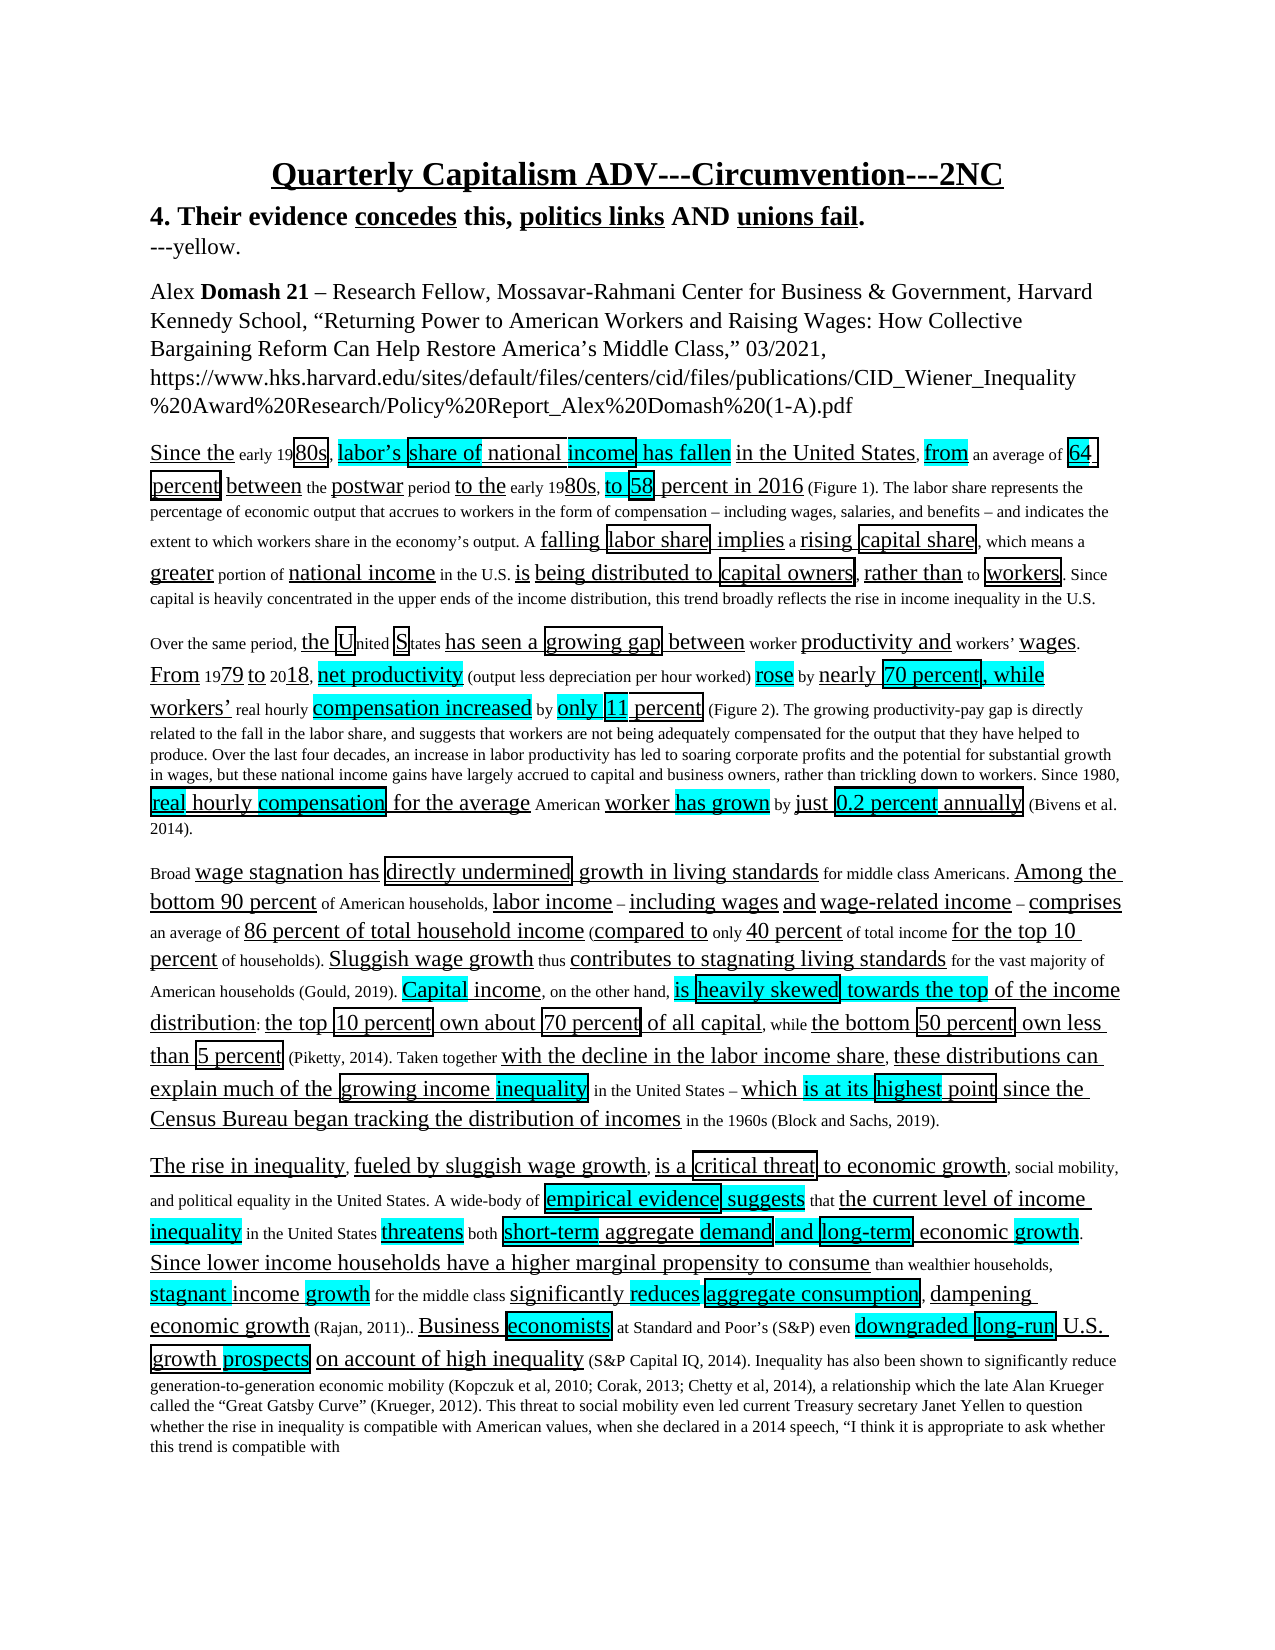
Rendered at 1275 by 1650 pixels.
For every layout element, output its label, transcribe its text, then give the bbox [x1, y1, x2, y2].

text Since the early 1980s, labor’s share of national income has fallen in the United States, from an average of 64 percent between the postwar period to the early 1980s, to 58 percent in 2016 (Figure 1). The labor share represents the percentage of economic output that accrues to workers in the form of compensation – including wages, salaries, and benefits – and indicates the extent to which workers share in the economy’s output. A falling labor share implies a rising capital share, which means a greater portion of national income in the U.S. is being distributed to capital owners, rather than to workers. Since capital is heavily concentrated in the upper ends of the income distribution, this trend broadly reflects the rise in income inequality in the U.S. [150, 437, 1125, 608]
subtitle 4. Their evidence concedes this, politics links AND unions fail. [150, 200, 1125, 231]
text Alex Domash 21 – Research Fellow, Mossavar-Rahmani Center for Business & Government, Harvard Kennedy School, “Returning Power to American Workers and Raising Wages: How Collective Bargaining Reform Can Help Restore America’s Middle Class,” 03/2021, https://www.hks.harvard.edu/sites/default/files/centers/cid/files/publications/CID_Wiener_Inequality%20Award%20Research/Policy%20Report_Alex%20Domash%20(1-A).pdf [150, 278, 1125, 418]
text Over the same period, the United States has seen a growing gap between worker productivity and workers’ wages. From 1979 to 2018, net productivity (output less depreciation per hour worked) rose by nearly 70 percent, while workers’ real hourly compensation increased by only 11 percent (Figure 2). The growing productivity-pay gap is directly related to the fall in the labor share, and suggests that workers are not being adequately compensated for the output that they have helped to produce. Over the last four decades, an increase in labor productivity has led to soaring corporate profits and the potential for substantial growth in wages, but these national income gains have largely accrued to capital and business owners, rather than trickling down to workers. Since 1980, real hourly compensation for the average American worker has grown by just 0.2 percent annually (Bivens et al. 2014). [150, 626, 1125, 838]
subtitle Quarterly Capitalism ADV---Circumvention---2NC [150, 154, 1125, 192]
text Broad wage stagnation has directly undermined growth in living standards for middle class Americans. Among the bottom 90 percent of American households, labor income – including wages and wage-related income – comprises an average of 86 percent of total household income (compared to only 40 percent of total income for the top 10 percent of households). Sluggish wage growth thus contributes to stagnating living standards for the vast majority of American households (Gould, 2019). Capital income, on the other hand, is heavily skewed towards the top of the income distribution: the top 10 percent own about 70 percent of all capital, while the bottom 50 percent own less than 5 percent (Piketty, 2014). Taken together with the decline in the labor income share, these distributions can explain much of the growing income inequality in the United States – which is at its highest point since the Census Bureau began tracking the distribution of incomes in the 1960s (Block and Sachs, 2019). [150, 856, 1125, 1132]
text ---yellow. [150, 233, 1125, 259]
text The rise in inequality, fueled by sluggish wage growth, is a critical threat to economic growth, social mobility, and political equality in the United States. A wide-body of empirical evidence suggests that the current level of income inequality in the United States threatens both short-term aggregate demand and long-term economic growth. Since lower income households have a higher marginal propensity to consume than wealthier households, stagnant income growth for the middle class significantly reduces aggregate consumption, dampening economic growth (Rajan, 2011).. Business economists at Standard and Poor’s (S&P) even downgraded long-run U.S. growth prospects on account of high inequality (S&P Capital IQ, 2014). Inequality has also been shown to significantly reduce generation-to-generation economic mobility (Kopczuk et al, 2010; Corak, 2013; Chetty et al, 2014), a relationship which the late Alan Krueger called the “Great Gatsby Curve” (Krueger, 2012). This threat to social mobility even led current Treasury secretary Janet Yellen to question whether the rise in inequality is compatible with American values, when she declared in a 2014 speech, “I think it is appropriate to ask whether this trend is compatible with [150, 1150, 1125, 1456]
